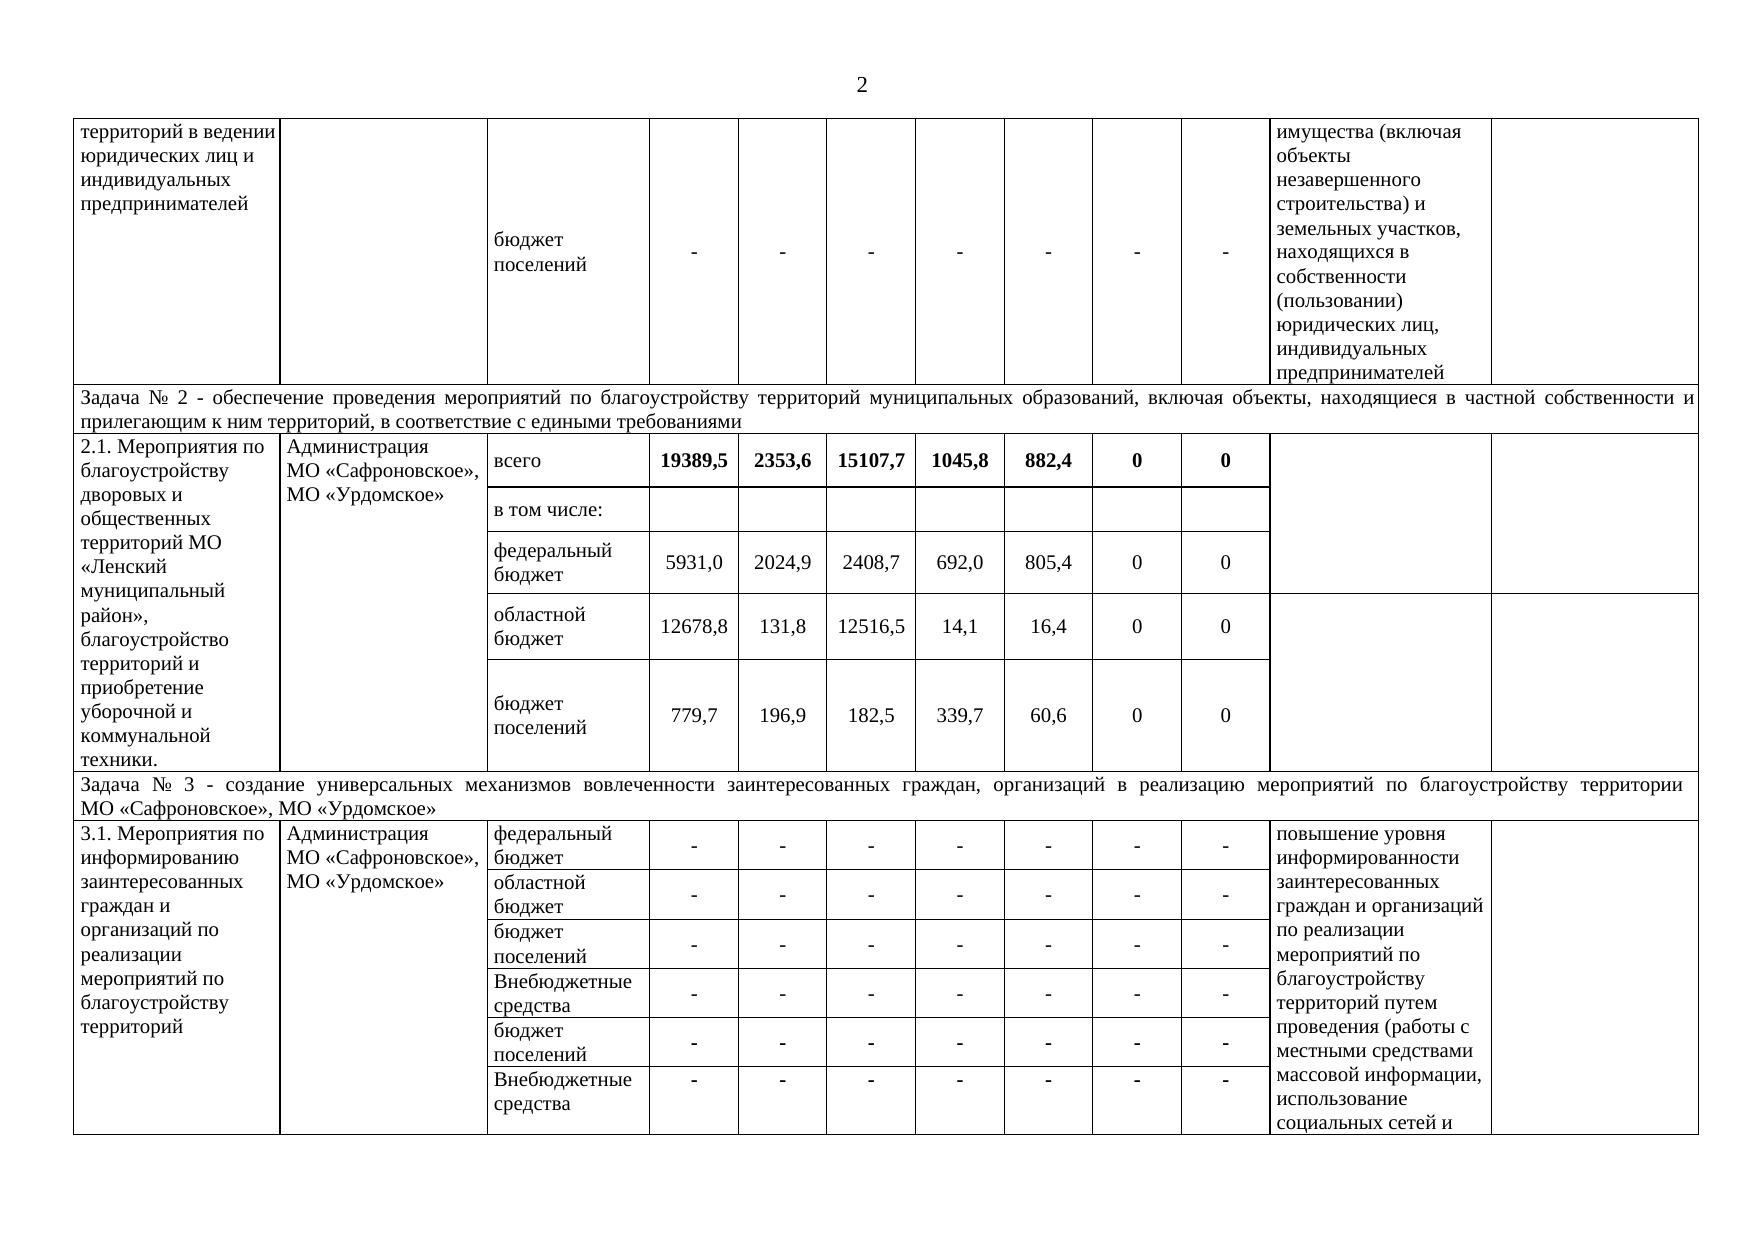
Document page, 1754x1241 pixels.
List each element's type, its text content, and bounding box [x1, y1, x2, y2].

table_cell 0 [1182, 532, 1269, 593]
table_cell бюджет поселений [488, 1018, 649, 1066]
table_cell - [1182, 969, 1269, 1017]
table_cell - [1005, 1067, 1092, 1134]
table_cell федеральный бюджет [488, 532, 649, 593]
table_cell - [1005, 821, 1092, 869]
table_cell - [1093, 870, 1181, 918]
table_cell 2353,6 [739, 434, 826, 486]
table_cell - [1005, 1018, 1092, 1066]
table_cell бюджет поселений [488, 119, 649, 384]
table_cell - [1182, 119, 1269, 384]
table_cell [1093, 488, 1181, 531]
table_cell - [1093, 1067, 1181, 1134]
table_cell федеральный бюджет [488, 821, 649, 869]
table_cell - [1182, 920, 1269, 968]
table_cell 5931,0 [650, 532, 738, 593]
table_cell - [1093, 119, 1181, 384]
table_cell 3.1. Мероприятия по информированию заинтересованных граждан и организаций по реализации мероприятий по благоустройству территорий [74, 821, 279, 1134]
table_cell - [827, 920, 915, 968]
table_cell 19389,5 [650, 434, 738, 486]
table_cell - [739, 1018, 826, 1066]
table_cell - [739, 1067, 826, 1134]
table_cell [1271, 594, 1491, 771]
table_cell 2408,7 [827, 532, 915, 593]
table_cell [281, 821, 487, 1134]
table_cell - [827, 969, 915, 1017]
table_cell 692,0 [916, 532, 1004, 593]
table_cell 339,7 [916, 660, 1004, 771]
table_cell - [916, 969, 1004, 1017]
table_cell 2.1. Мероприятия по благоустройству дворовых и общественных территорий МО «Ленский муниципальный район», благоустройство территорий и приобретение уборочной и коммунальной техники. [74, 434, 279, 771]
table_cell 0 [1182, 434, 1269, 486]
table_cell - [1005, 920, 1092, 968]
table_cell [1492, 434, 1698, 593]
table_cell 15107,7 [827, 434, 915, 486]
table_cell - [827, 821, 915, 869]
table_cell 0 [1093, 434, 1181, 486]
table_cell в том числе: [488, 488, 649, 531]
table_cell Задача № 2 - обеспечение проведения мероприятий по благоустройству территорий муниципальных образований, включая объекты, находящиеся в частной собственности и прилегающим к ним территорий, в соответствие с едиными требованиями [74, 385, 1698, 433]
table_cell 16,4 [1005, 594, 1092, 659]
table_cell 2024,9 [739, 532, 826, 593]
table_cell [1271, 434, 1491, 593]
table_cell - [916, 119, 1004, 384]
table_cell 0 [1182, 660, 1269, 771]
table_cell - [1182, 821, 1269, 869]
table_cell 0 [1093, 660, 1181, 771]
table_cell - [1093, 969, 1181, 1017]
table_cell [650, 488, 738, 531]
table_cell повышение уровня информированности заинтересованных граждан и организаций по реализации мероприятий по благоустройству территорий путем проведения (работы с местными средствами массовой информации, использование социальных сетей и интернет-ресурсов вывешивание афиш и объявлений в наиболее посещаемых местах.) [1271, 821, 1491, 1134]
table_cell - [827, 1067, 915, 1134]
table_cell - [650, 969, 738, 1017]
table_cell - [650, 920, 738, 968]
table_cell [739, 488, 826, 531]
table_cell 182,5 [827, 660, 915, 771]
table_cell 131,8 [739, 594, 826, 659]
table_cell 196,9 [739, 660, 826, 771]
table_cell - [827, 870, 915, 918]
table_cell - [650, 119, 738, 384]
table_cell - [1093, 1018, 1181, 1066]
table_cell [1182, 488, 1269, 531]
table_cell 779,7 [650, 660, 738, 771]
table_cell - [1005, 870, 1092, 918]
table_cell - [739, 119, 826, 384]
table_cell - [739, 821, 826, 869]
table_cell - [827, 1018, 915, 1066]
table_cell бюджет поселений [488, 920, 649, 968]
table_cell 0 [1093, 532, 1181, 593]
table_cell 805,4 [1005, 532, 1092, 593]
table_cell - [916, 870, 1004, 918]
table_cell - [1005, 119, 1092, 384]
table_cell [488, 1067, 649, 1134]
table_cell - [650, 1018, 738, 1066]
table_cell 882,4 [1005, 434, 1092, 486]
table_cell - [650, 821, 738, 869]
table_cell - [739, 870, 826, 918]
table_cell - [1182, 870, 1269, 918]
table_cell 60,6 [1005, 660, 1092, 771]
table_cell 12678,8 [650, 594, 738, 659]
table_cell областной бюджет [488, 594, 649, 659]
table_cell Задача № 3 - создание универсальных механизмов вовлеченности заинтересованных граждан, организаций в реализацию мероприятий по благоустройству территории МО «Сафроновское», МО «Урдомское» [74, 772, 1698, 820]
table_cell - [916, 821, 1004, 869]
table_cell - [1093, 920, 1181, 968]
table_cell - [650, 870, 738, 918]
table_cell [1492, 594, 1698, 771]
table_cell - [739, 969, 826, 1017]
table_cell всего [488, 434, 649, 486]
table_cell [1492, 821, 1698, 1134]
table_cell 0 [1182, 594, 1269, 659]
table_cell - [739, 920, 826, 968]
table_cell Внебюджетные средства [488, 969, 649, 1017]
table_cell 1045,8 [916, 434, 1004, 486]
table_cell - [650, 1067, 738, 1134]
table_cell - [1182, 1067, 1269, 1134]
table_cell - [916, 1018, 1004, 1066]
table_cell - [1093, 821, 1181, 869]
table_cell - [916, 1067, 1004, 1134]
table_cell 14,1 [916, 594, 1004, 659]
table_cell - [1182, 1018, 1269, 1066]
table_cell [916, 488, 1004, 531]
table_cell - [827, 119, 915, 384]
table_cell бюджет поселений [488, 660, 649, 771]
table_cell 12516,5 [827, 594, 915, 659]
table_cell - [916, 920, 1004, 968]
table_cell 0 [1093, 594, 1181, 659]
table_cell [1005, 488, 1092, 531]
table_cell Администрация МО «Сафроновское», МО «Урдомское» [281, 434, 487, 771]
table_cell областной бюджет [488, 870, 649, 918]
table_cell [827, 488, 915, 531]
table_cell - [1005, 969, 1092, 1017]
